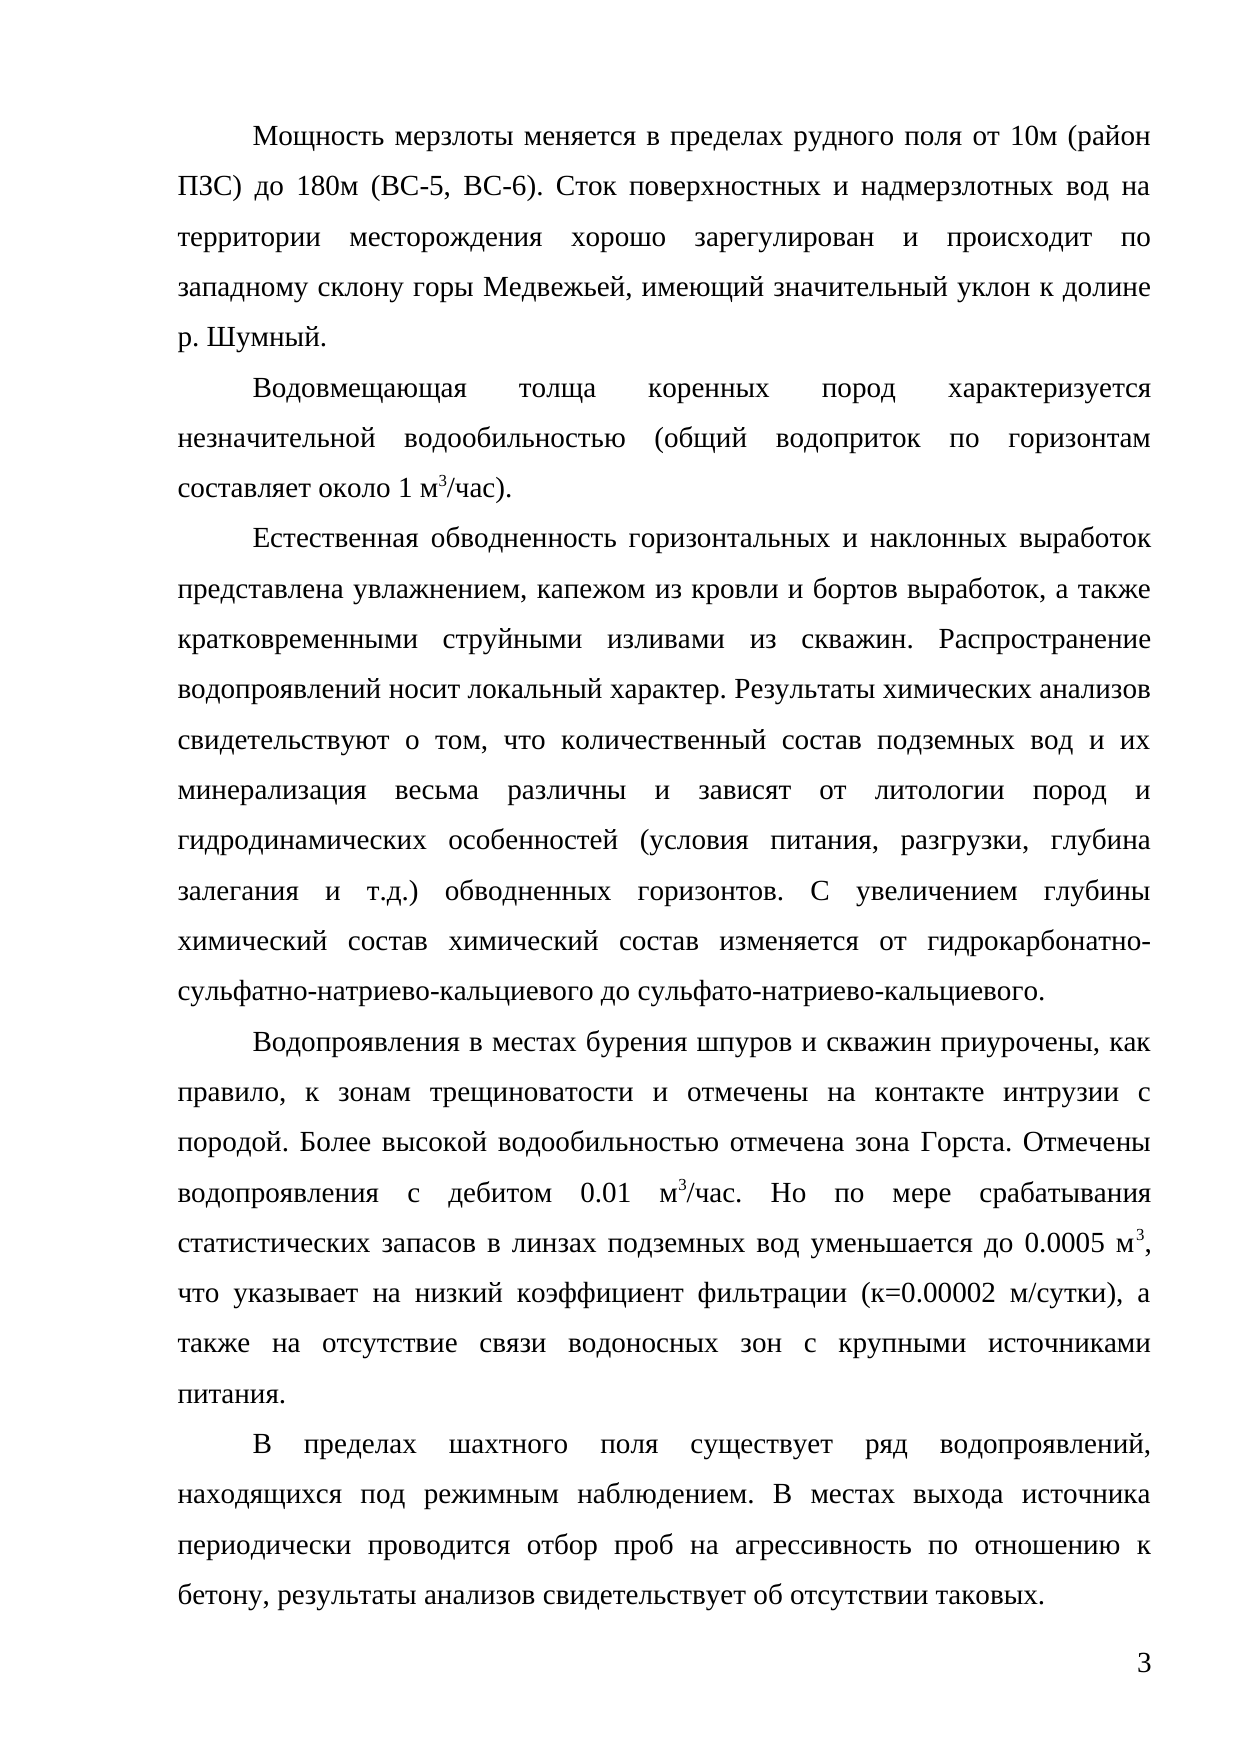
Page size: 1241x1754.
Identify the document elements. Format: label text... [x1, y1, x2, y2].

text В пределах шахтного поля существует ряд водопроявлений, находящихся под режимным наблюдением. В местах выхода источника периодически проводится отбор проб на агрессивность по отношению к бетону, результаты анализов свидетельствует об отсутствии таковых. [177, 1426, 1152, 1611]
text Водовмещающая толща коренных пород характеризуется незначительной водообильностью (общий водоприток по горизонтам составляет около 1 м3/час). [177, 370, 1152, 504]
text Мощность мерзлоты меняется в пределах рудного поля от 10м (район ПЗС) до 180м (ВС-5, ВС-6). Сток поверхностных и надмерзлотных вод на территории месторождения хорошо зарегулирован и происходит по западному склону горы Медвежьей, имеющий значительный уклон к долине р. Шумный. [177, 118, 1152, 353]
text Водопроявления в местах бурения шпуров и скважин приурочены, как правило, к зонам трещиноватости и отмечены на контакте интрузии с породой. Более высокой водообильностью отмечена зона Горста. Отмечены водопроявления с дебитом 0.01 м3/час. Но по мере срабатывания статистических запасов в линзах подземных вод уменьшается до , что указывает на низкий коэффициент фильтрации (к=0.00002 м/сутки), а также на отсутствие связи водоносных зон с крупными источниками питания. [177, 1024, 1152, 1409]
text Естественная обводненность горизонтальных и наклонных выработок представлена увлажнением, капежом из кровли и бортов выработок, а также кратковременными струйными изливами из скважин. Распространение водопроявлений носит локальный характер. Результаты химических анализов свидетельствуют о том, что количественный состав подземных вод и их минерализация весьма различны и зависят от литологии пород и гидродинамических особенностей (условия питания, разгрузки, глубина залегания и т.д.) обводненных горизонтов. С увеличением глубины химический состав химический состав изменяется от гидрокарбонатно-сульфатно-натриево-кальциевого до сульфато-натриево-кальциевого. [177, 521, 1152, 1007]
